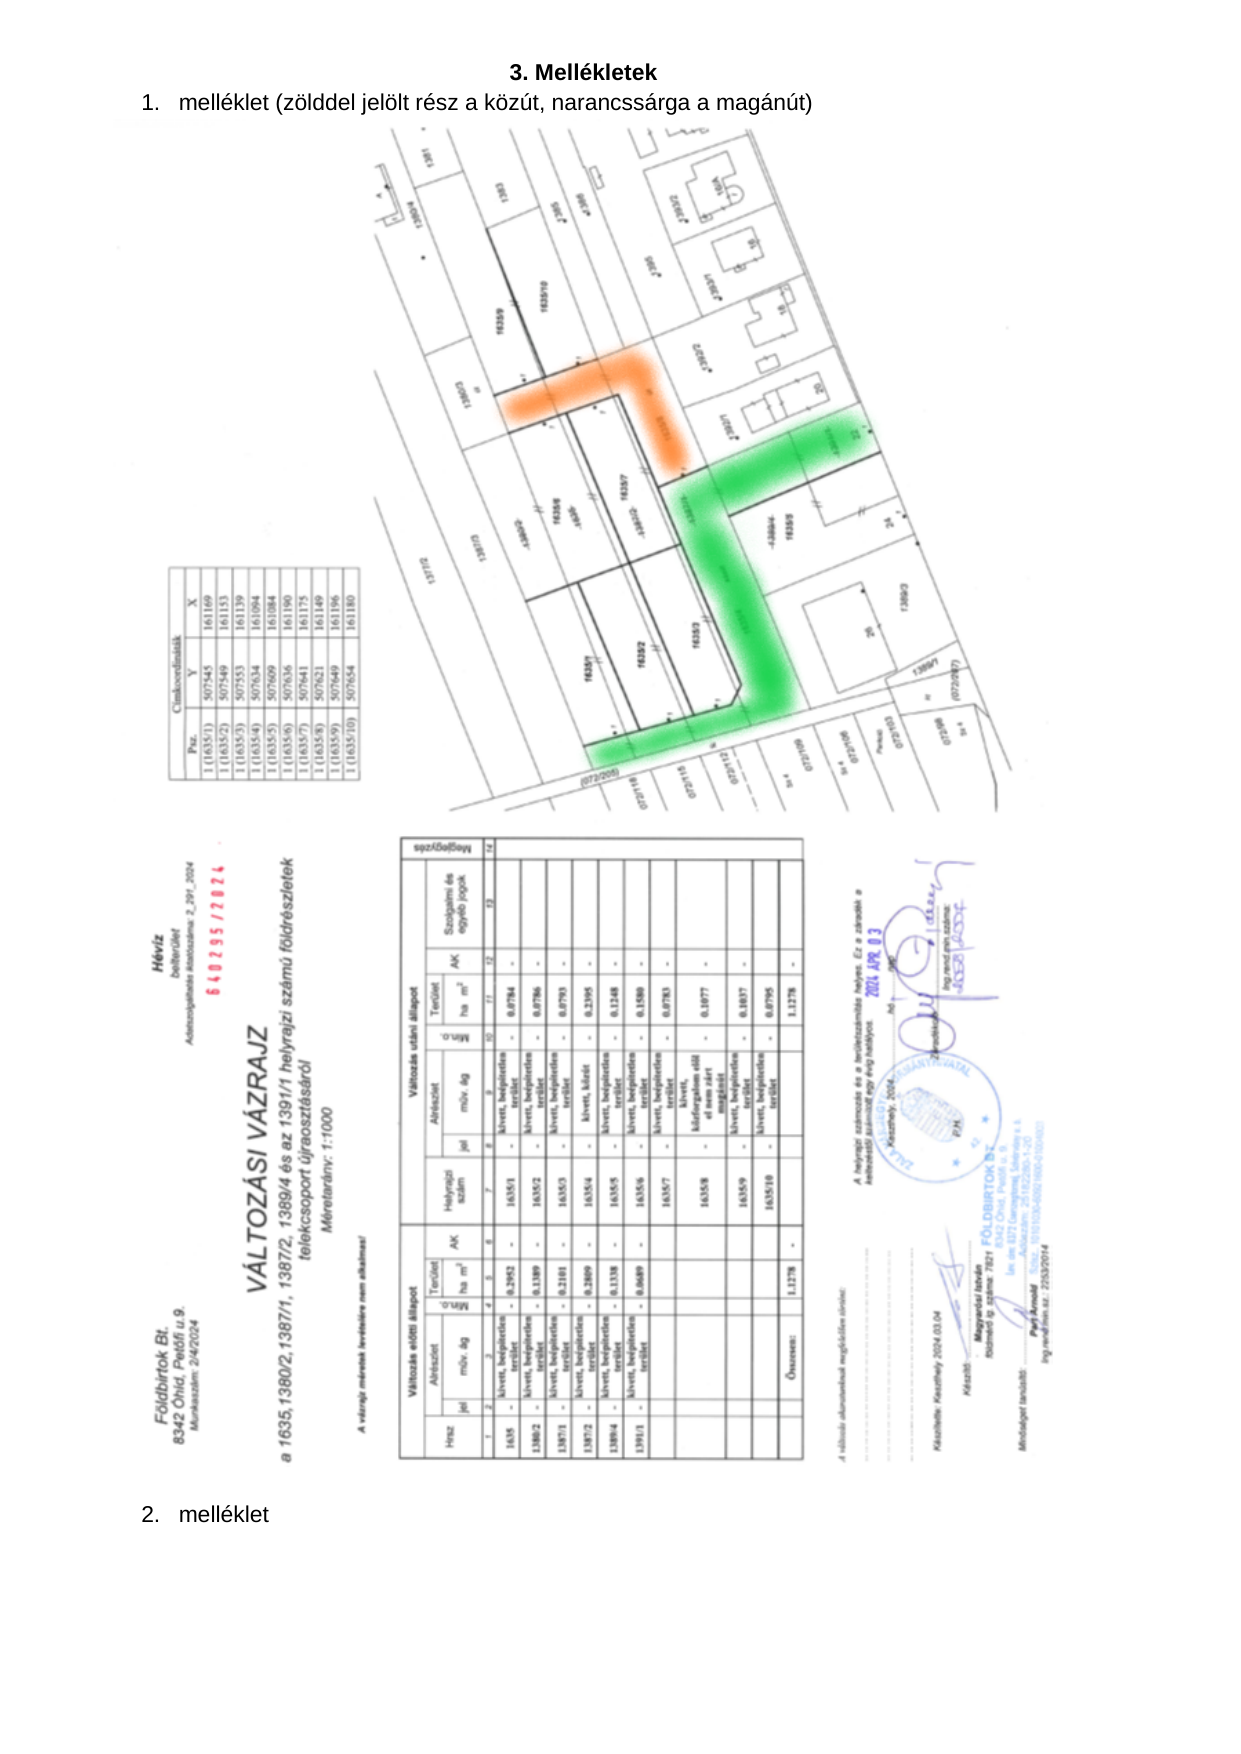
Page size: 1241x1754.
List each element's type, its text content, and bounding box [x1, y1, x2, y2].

text 3. Mellékletek [103, 59, 1063, 85]
picture [103, 119, 1064, 1467]
list melléklet [141, 1501, 1063, 1527]
list melléklet (zölddel jelölt rész a közút, narancssárga a magánút) [141, 89, 1063, 116]
